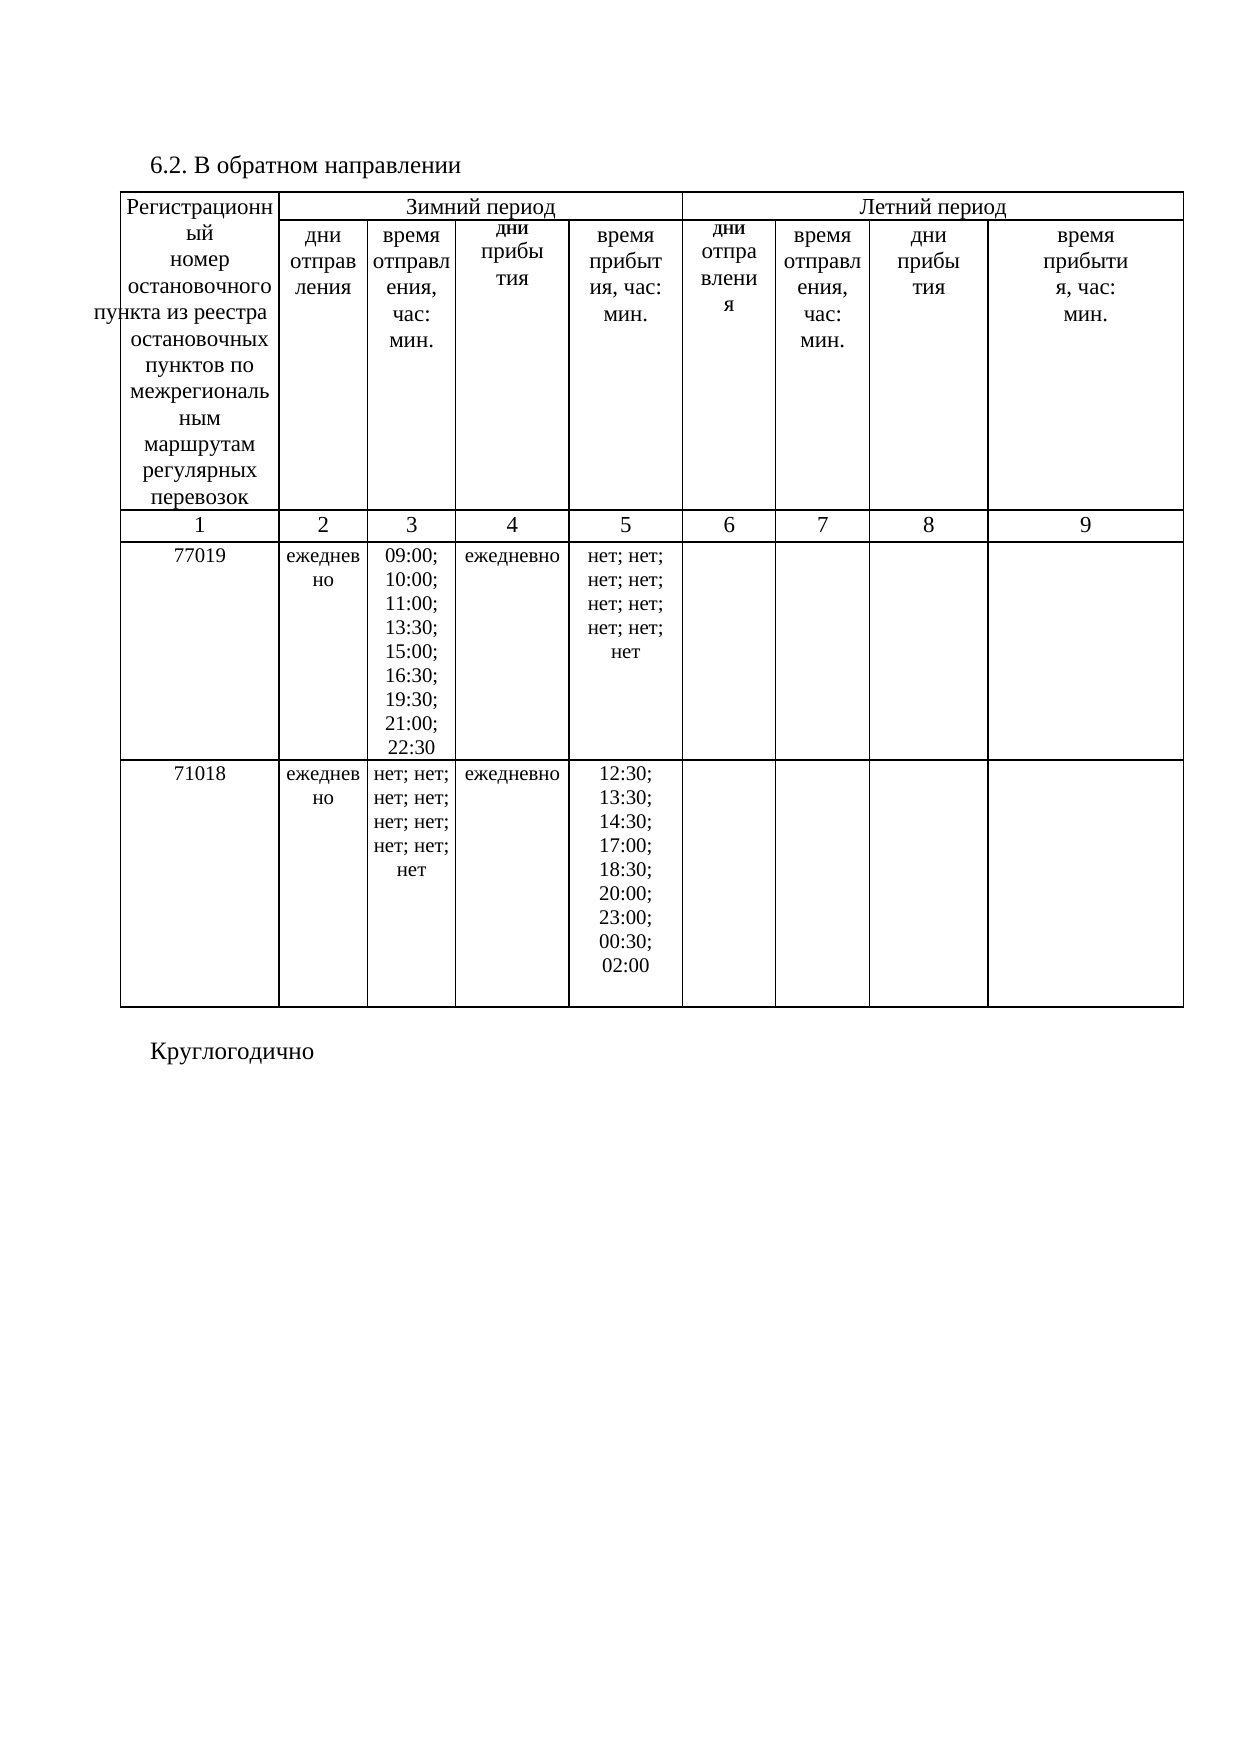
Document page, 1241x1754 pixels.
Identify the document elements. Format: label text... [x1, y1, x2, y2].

table_cell нет; нет; нет; нет; нет; нет; нет; нет; нет [570, 543, 682, 759]
table_cell 4 [456, 511, 568, 541]
table_cell [683, 543, 775, 759]
table_cell [683, 761, 775, 1006]
table_cell ДНИ прибы тия [456, 221, 568, 509]
table_cell 6 [683, 511, 775, 541]
table_cell нет; нет; нет; нет; нет; нет; нет; нет; нет [368, 761, 455, 1006]
table_cell время отправл ения, час: мин. [368, 221, 455, 509]
table_cell 9 [989, 511, 1183, 541]
table_cell [989, 761, 1183, 1006]
table_cell ежедневно [280, 543, 367, 759]
table_cell время прибыти я, час: мин. [989, 221, 1183, 509]
table_cell 5 [570, 511, 682, 541]
text Круглогодично [150, 1036, 1090, 1065]
table_cell 3 [368, 511, 455, 541]
table_cell [989, 543, 1183, 759]
table_header Зимний период [280, 193, 682, 219]
table_cell 09:00; 10:00; 11:00; 13:30; 15:00; 16:30; 19:30; 21:00; 22:30 [368, 543, 455, 759]
text 6.2. В обратном направлении [150, 150, 1090, 179]
table_cell дни отправ ления [280, 221, 367, 509]
table_cell 1 [121, 511, 278, 541]
table_header Регистрационный номер остановочного пункта из реестра остановочных пунктов по межрегиональным маршрутам регулярных перевозок [121, 193, 278, 509]
table_cell [870, 543, 987, 759]
table_cell [870, 761, 987, 1006]
table_cell 2 [280, 511, 367, 541]
table_cell ежедневно [456, 543, 568, 759]
table_cell 8 [870, 511, 987, 541]
table_cell 7 [776, 511, 869, 541]
table_cell 71018 [121, 761, 278, 1006]
table_header Летний период [683, 193, 1183, 219]
table_cell 77019 [121, 543, 278, 759]
table_cell [776, 761, 869, 1006]
table_cell время прибыт ия, час: мин. [570, 221, 682, 509]
table_cell ежедневно [456, 761, 568, 1006]
table_cell 12:30; 13:30; 14:30; 17:00; 18:30; 20:00; 23:00; 00:30; 02:00 [570, 761, 682, 1006]
table_cell ежедневно [280, 761, 367, 1006]
table_cell [776, 543, 869, 759]
table_cell дни прибы тия [870, 221, 987, 509]
table_cell время отправл ения, час: мин. [776, 221, 869, 509]
table_cell ДНИ отпра влени я [683, 221, 775, 509]
